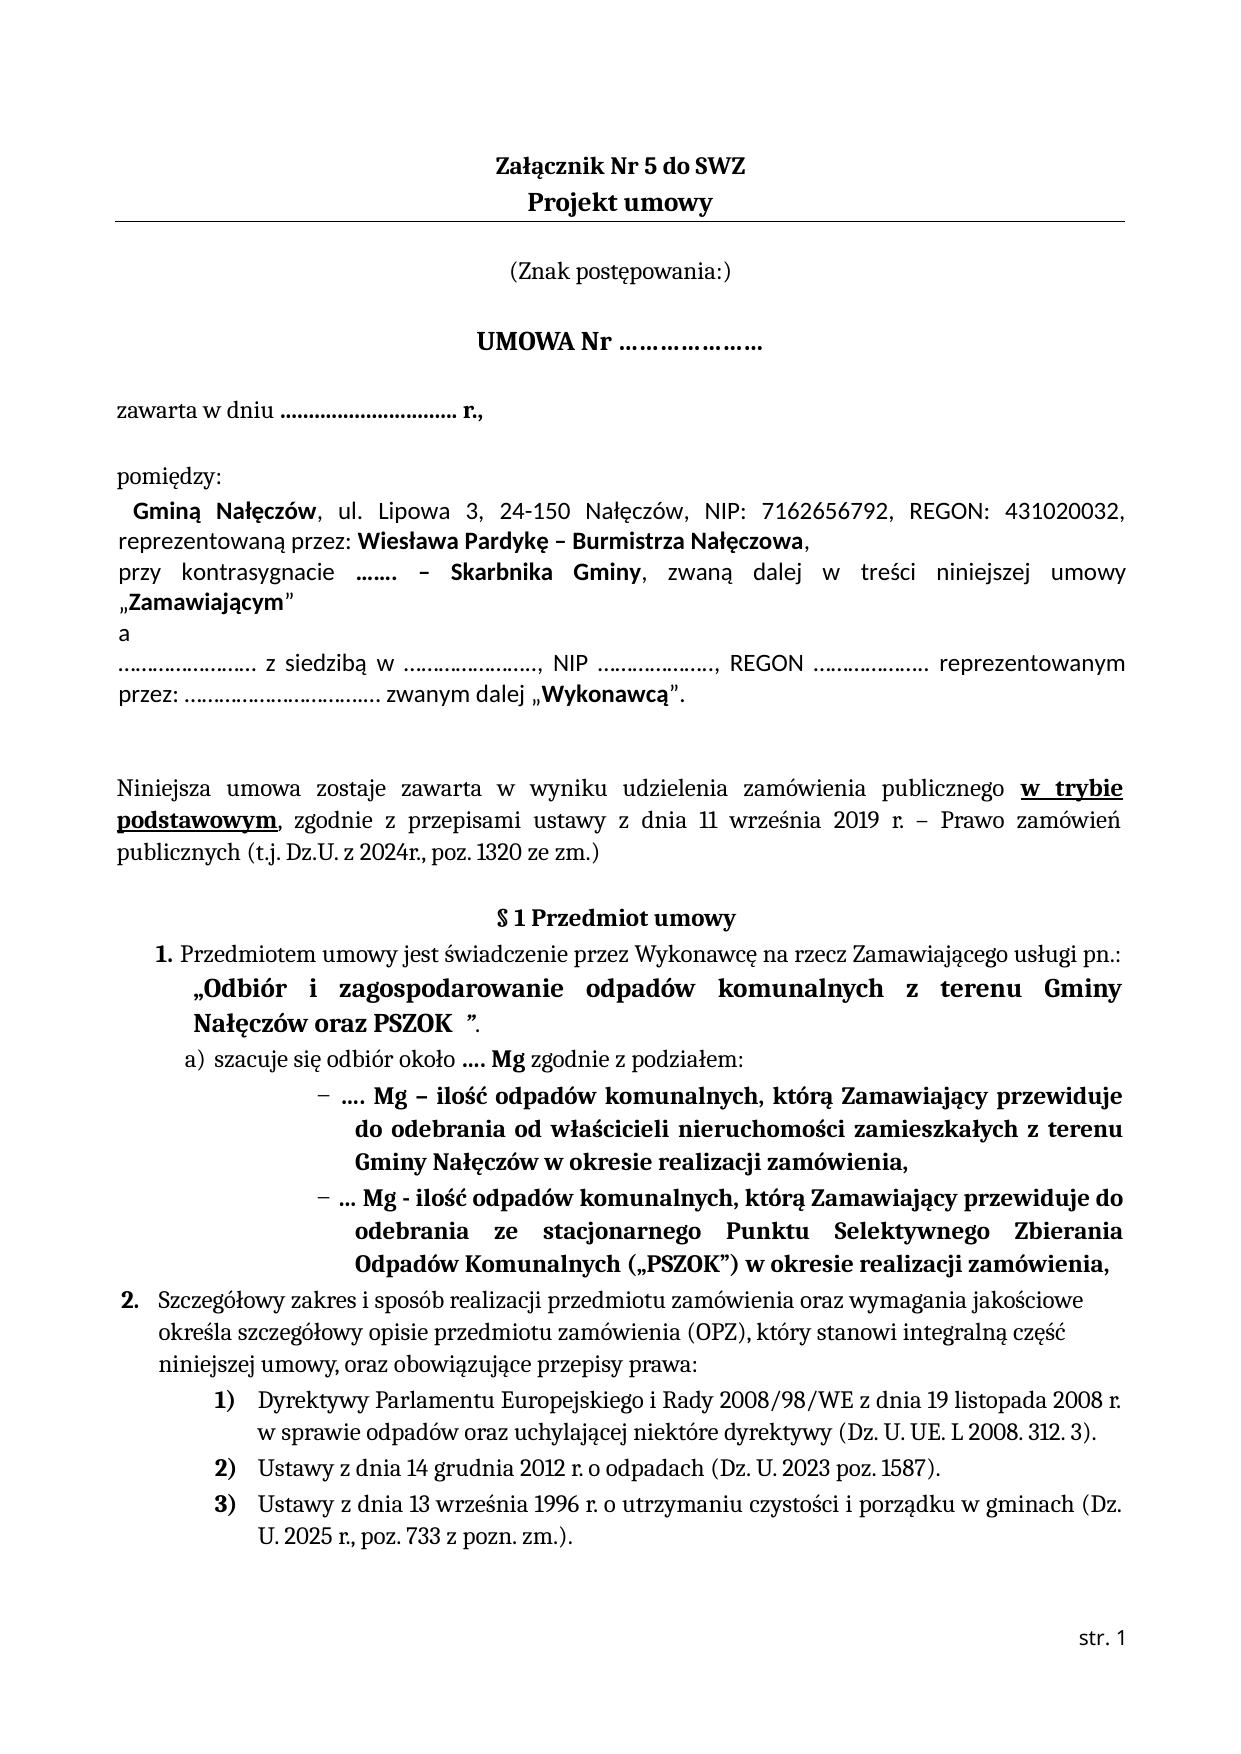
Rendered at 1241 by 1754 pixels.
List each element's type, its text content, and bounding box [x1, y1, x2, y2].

text − … Mg - ilość odpadów komunalnych, którą Zamawiający przewiduje do odebrania ze stacjonarnego Punktu Selektywnego Zbierania Odpadów Komunalnych („PSZOK”) w okresie realizacji zamówienia, [316, 1183, 1124, 1278]
subtitle Projekt umowy [118, 187, 1122, 218]
list szacuje się odbiór około …. Mg zgodnie z podziałem: [184, 1045, 1123, 1074]
text (Znak postępowania:) [134, 257, 1107, 286]
list Ustawy z dnia 13 września 1996 r. o utrzymaniu czystości i porządku w gminach (Dz. U. 2025 r., poz. 733 z pozn. zm.). [214, 1489, 1123, 1551]
text 1. Przedmiotem umowy jest świadczenie przez Wykonawcę na rzecz Zamawiającego usługi pn.: „Odbiór i zagospodarowanie odpadów komunalnych z terenu Gminy Nałęczów oraz PSZOK ”. [156, 940, 1123, 1039]
text zawarta w dniu ............................... r., [116, 396, 1123, 425]
text − …. Mg – ilość odpadów komunalnych, którą Zamawiający przewiduje do odebrania od właścicieli nieruchomości zamieszkałych z terenu Gminy Nałęczów w okresie realizacji zamówienia, [316, 1081, 1124, 1176]
list Dyrektywy Parlamentu Europejskiego i Rady 2008/98/WE z dnia 19 listopada 2008 r. w sprawie odpadów oraz uchylającej niektóre dyrektywy (Dz. U. UE. L 2008. 312. 3). [214, 1386, 1123, 1447]
subtitle § 1 Przedmiot umowy [129, 903, 1102, 932]
text Załącznik Nr 5 do SWZ [129, 152, 1111, 181]
text a [118, 617, 1127, 647]
list Ustawy z dnia 14 grudnia 2012 r. o odpadach (Dz. U. 2023 poz. 1587). [214, 1454, 1123, 1482]
text przy kontrasygnacie ……. – Skarbnika Gminy, zwaną dalej w treści niniejszej umowy „Zamawiającym” [118, 556, 1127, 617]
text …………………… z siedzibą w ………………….., NIP ……………….., REGON ……………….. reprezentowanym przez: ………………………….… zwanym dalej „Wykonawcą”. [118, 647, 1127, 708]
text Niniejsza umowa zostaje zawarta w wyniku udzielenia zamówienia publicznego w trybie podstawowym, zgodnie z przepisami ustawy z dnia 11 września 2019 r. – Prawo zamówień publicznych (t.j. Dz.U. z 2024r., poz. 1320 ze zm.) [116, 774, 1123, 867]
text Gminą Nałęczów, ul. Lipowa 3, 24-150 Nałęczów, NIP: 7162656792, REGON: 431020032, reprezentowaną przez: Wiesława Pardykę – Burmistrza Nałęczowa, [118, 495, 1127, 556]
text pomiędzy: [116, 462, 1123, 491]
list Szczegółowy zakres i sposób realizacji przedmiotu zamówienia oraz wymagania jakościowe określa szczegółowy opisie przedmiotu zamówienia (OPZ), który stanowi integralną część niniejszej umowy, oraz obowiązujące przepisy prawa: [121, 1286, 1125, 1379]
subtitle UMOWA Nr ………………… [118, 326, 1122, 357]
